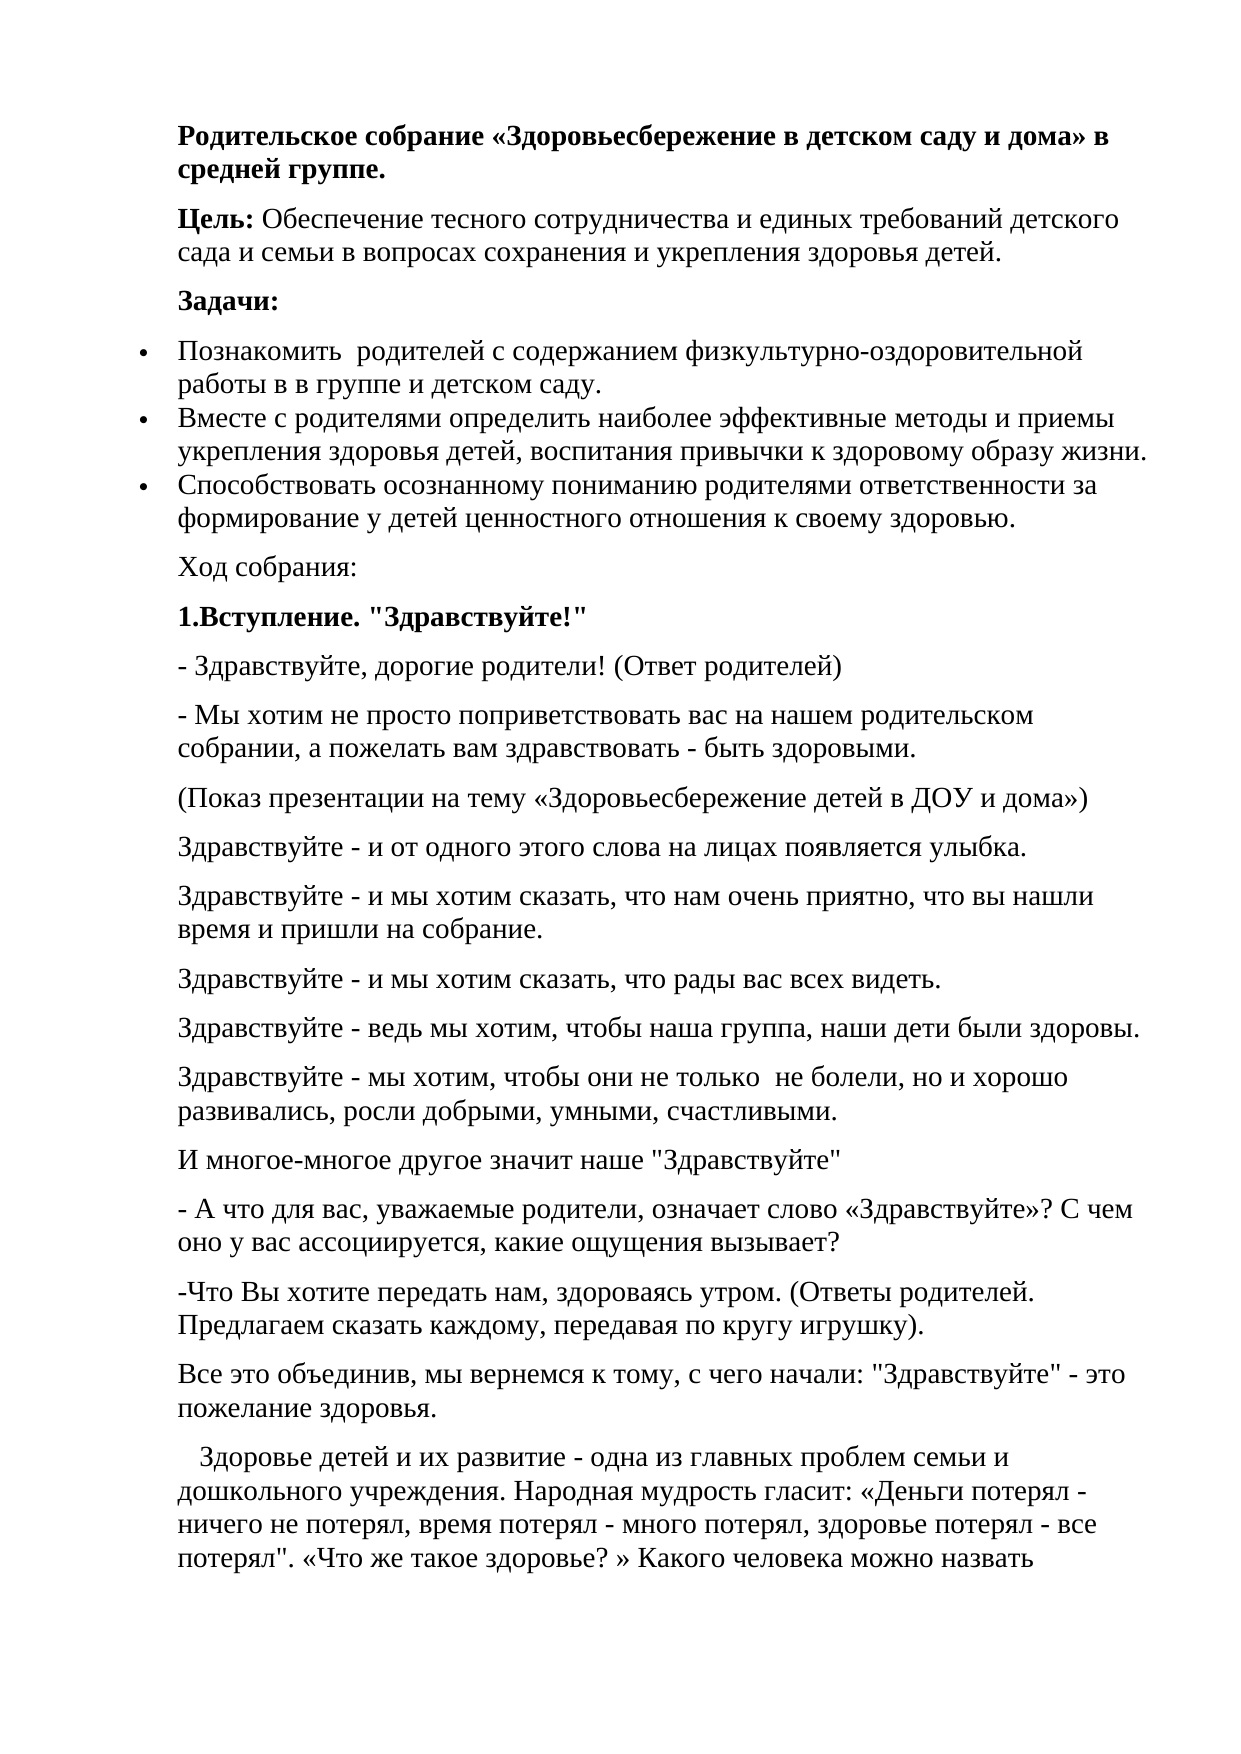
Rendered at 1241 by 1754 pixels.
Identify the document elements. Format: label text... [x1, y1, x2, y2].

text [177, 1439, 1152, 1573]
text Цель: Обеспечение тесного сотрудничества и единых требований детского сада и семьи в вопросах сохранения и укрепления здоровья детей. [177, 201, 1152, 268]
list Вместе с родителями определить наиболее эффективные методы и приемы укрепления здоровья детей, воспитания привычки к здоровому образу жизни. [140, 400, 1152, 467]
text Здравствуйте - и от одного этого слова на лицах появляется улыбка. [177, 829, 1152, 862]
list Познакомить родителей с содержанием физкультурно-оздоровительной работы в в группе и детском саду. [140, 333, 1152, 400]
text 1.Вступление. "Здравствуйте!" [177, 599, 1152, 632]
text Задачи: [177, 283, 1152, 317]
text (Показ презентации на тему «Здоровьесбережение детей в ДОУ и дома») [177, 780, 1152, 813]
text Родительское собрание «Здоровьесбережение в детском саду и дома» в средней группе. [177, 118, 1152, 185]
text Все это объединив, мы вернемся к тому, с чего начали: "Здравствуйте" - это пожелание здоровья. [177, 1356, 1152, 1423]
text - Мы хотим не просто поприветствовать вас на нашем родительском собрании, а пожелать вам здравствовать - быть здоровыми. [177, 697, 1152, 764]
text Здравствуйте - ведь мы хотим, чтобы наша группа, наши дети были здоровы. [177, 1010, 1152, 1043]
text Ход собрания: [177, 549, 1152, 583]
list Способствовать осознанному пониманию родителями ответственности за формирование у детей ценностного отношения к своему здоровью. [140, 467, 1152, 534]
text Здравствуйте - и мы хотим сказать, что рады вас всех видеть. [177, 961, 1152, 994]
text - А что для вас, уважаемые родители, означает слово «Здравствуйте»? С чем оно у вас ассоциируется, какие ощущения вызывает? [177, 1191, 1152, 1258]
text Здравствуйте - мы хотим, чтобы они не только не болели, но и хорошо развивались, росли добрыми, умными, счастливыми. [177, 1059, 1152, 1126]
text Здравствуйте - и мы хотим сказать, что нам очень приятно, что вы нашли время и пришли на собрание. [177, 878, 1152, 945]
text - Здравствуйте, дорогие родители! (Ответ родителей) [177, 648, 1152, 681]
text И многое-многое другое значит наше "Здравствуйте" [177, 1142, 1152, 1175]
text -Что Вы хотите передать нам, здороваясь утром. (Ответы родителей. Предлагаем сказать каждому, передавая по кругу игрушку). [177, 1274, 1152, 1341]
